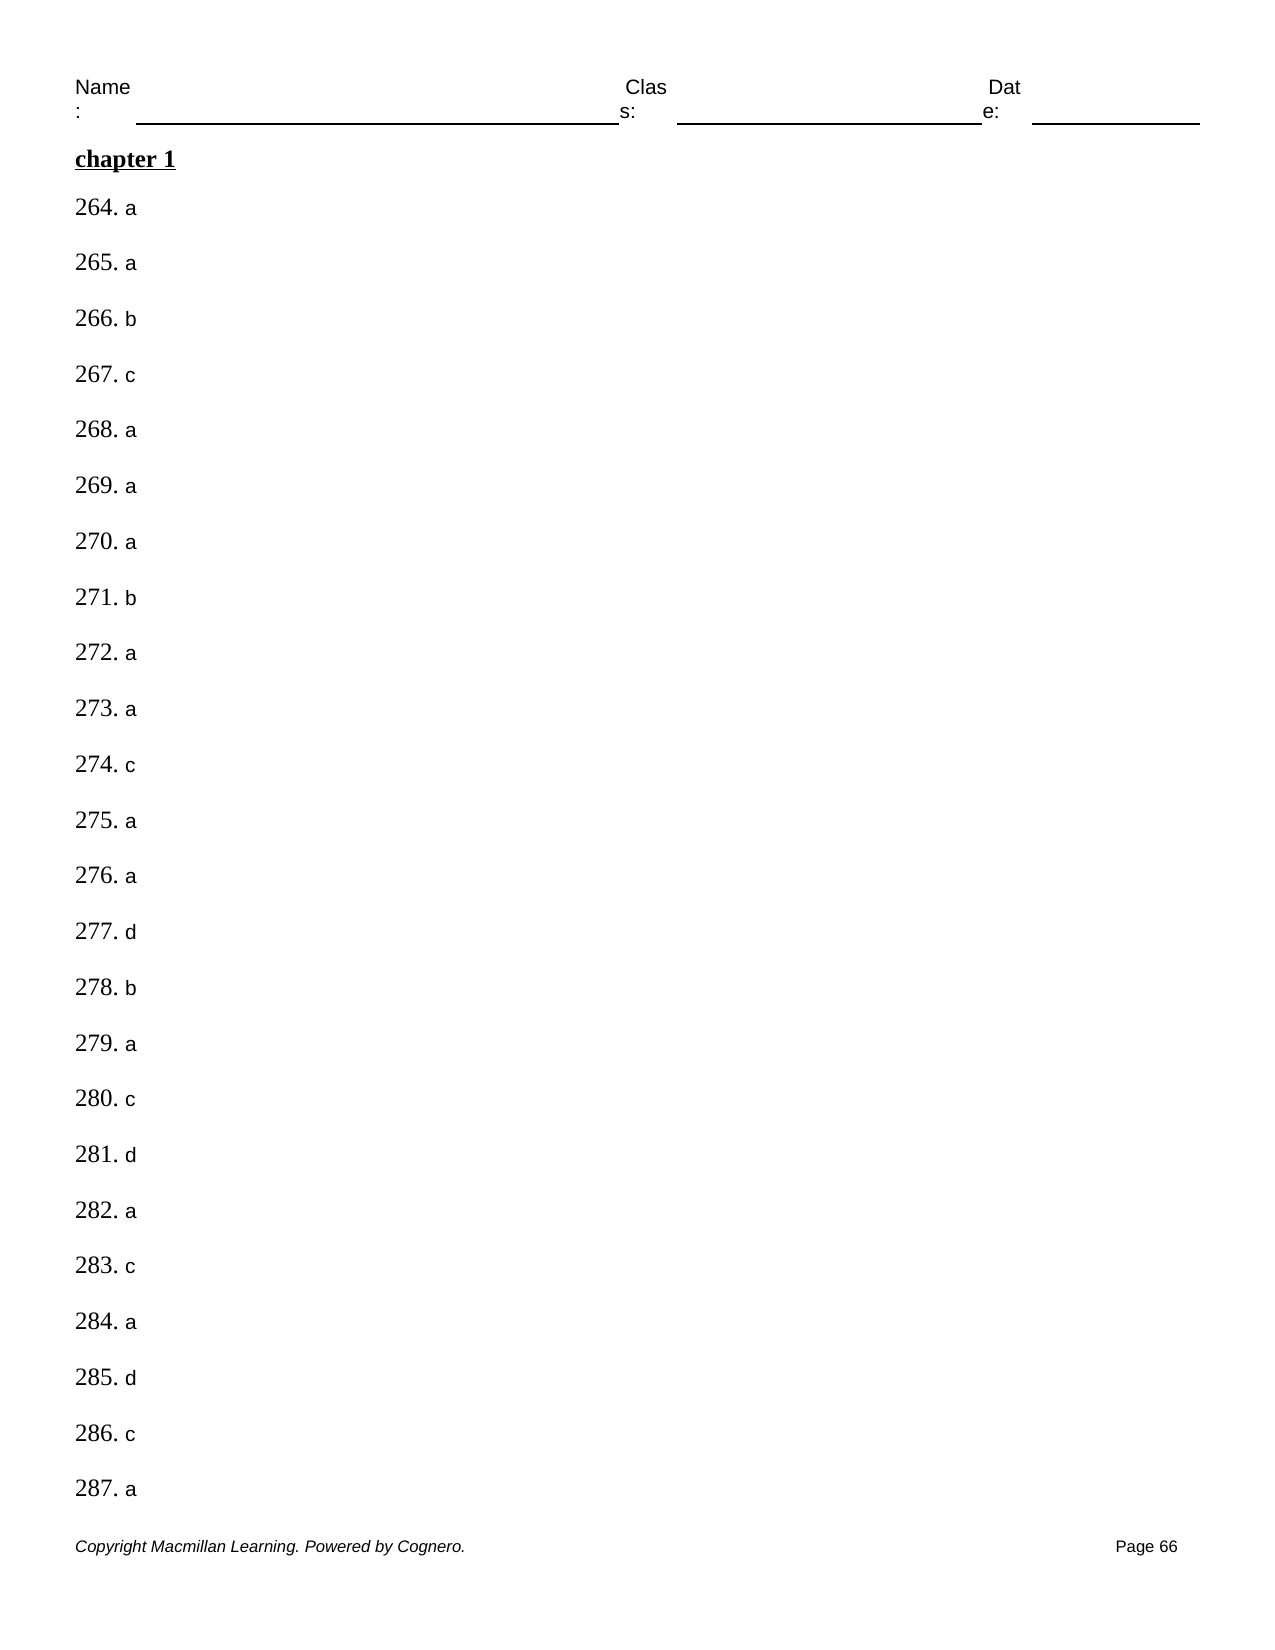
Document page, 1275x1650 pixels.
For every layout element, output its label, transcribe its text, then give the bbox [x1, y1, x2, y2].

table_header 276. a [75, 860, 1200, 889]
table_header 272. a [75, 638, 1200, 666]
table_header 278. b [75, 972, 1200, 1001]
table_header 266. b [75, 303, 1200, 332]
table_header 270. a [75, 526, 1200, 555]
table_header 286. c [75, 1418, 1200, 1446]
table_header 281. d [75, 1139, 1200, 1168]
table_header 271. b [75, 582, 1200, 611]
table_header 274. c [75, 749, 1200, 778]
table_header 283. c [75, 1251, 1200, 1279]
table_header 267. c [75, 359, 1200, 388]
table_header 277. d [75, 916, 1200, 945]
table_header 287. a [75, 1474, 1200, 1502]
table_header 285. d [75, 1362, 1200, 1391]
table_header 268. a [75, 415, 1200, 443]
table_header 273. a [75, 693, 1200, 722]
table_header 282. a [75, 1195, 1200, 1223]
table_header 280. c [75, 1083, 1200, 1112]
table_header 275. a [75, 805, 1200, 833]
table_header 265. a [75, 248, 1200, 276]
table_header 264. a [75, 192, 1200, 220]
table_header 269. a [75, 470, 1200, 499]
table_header 279. a [75, 1028, 1200, 1056]
table_header 284. a [75, 1306, 1200, 1335]
